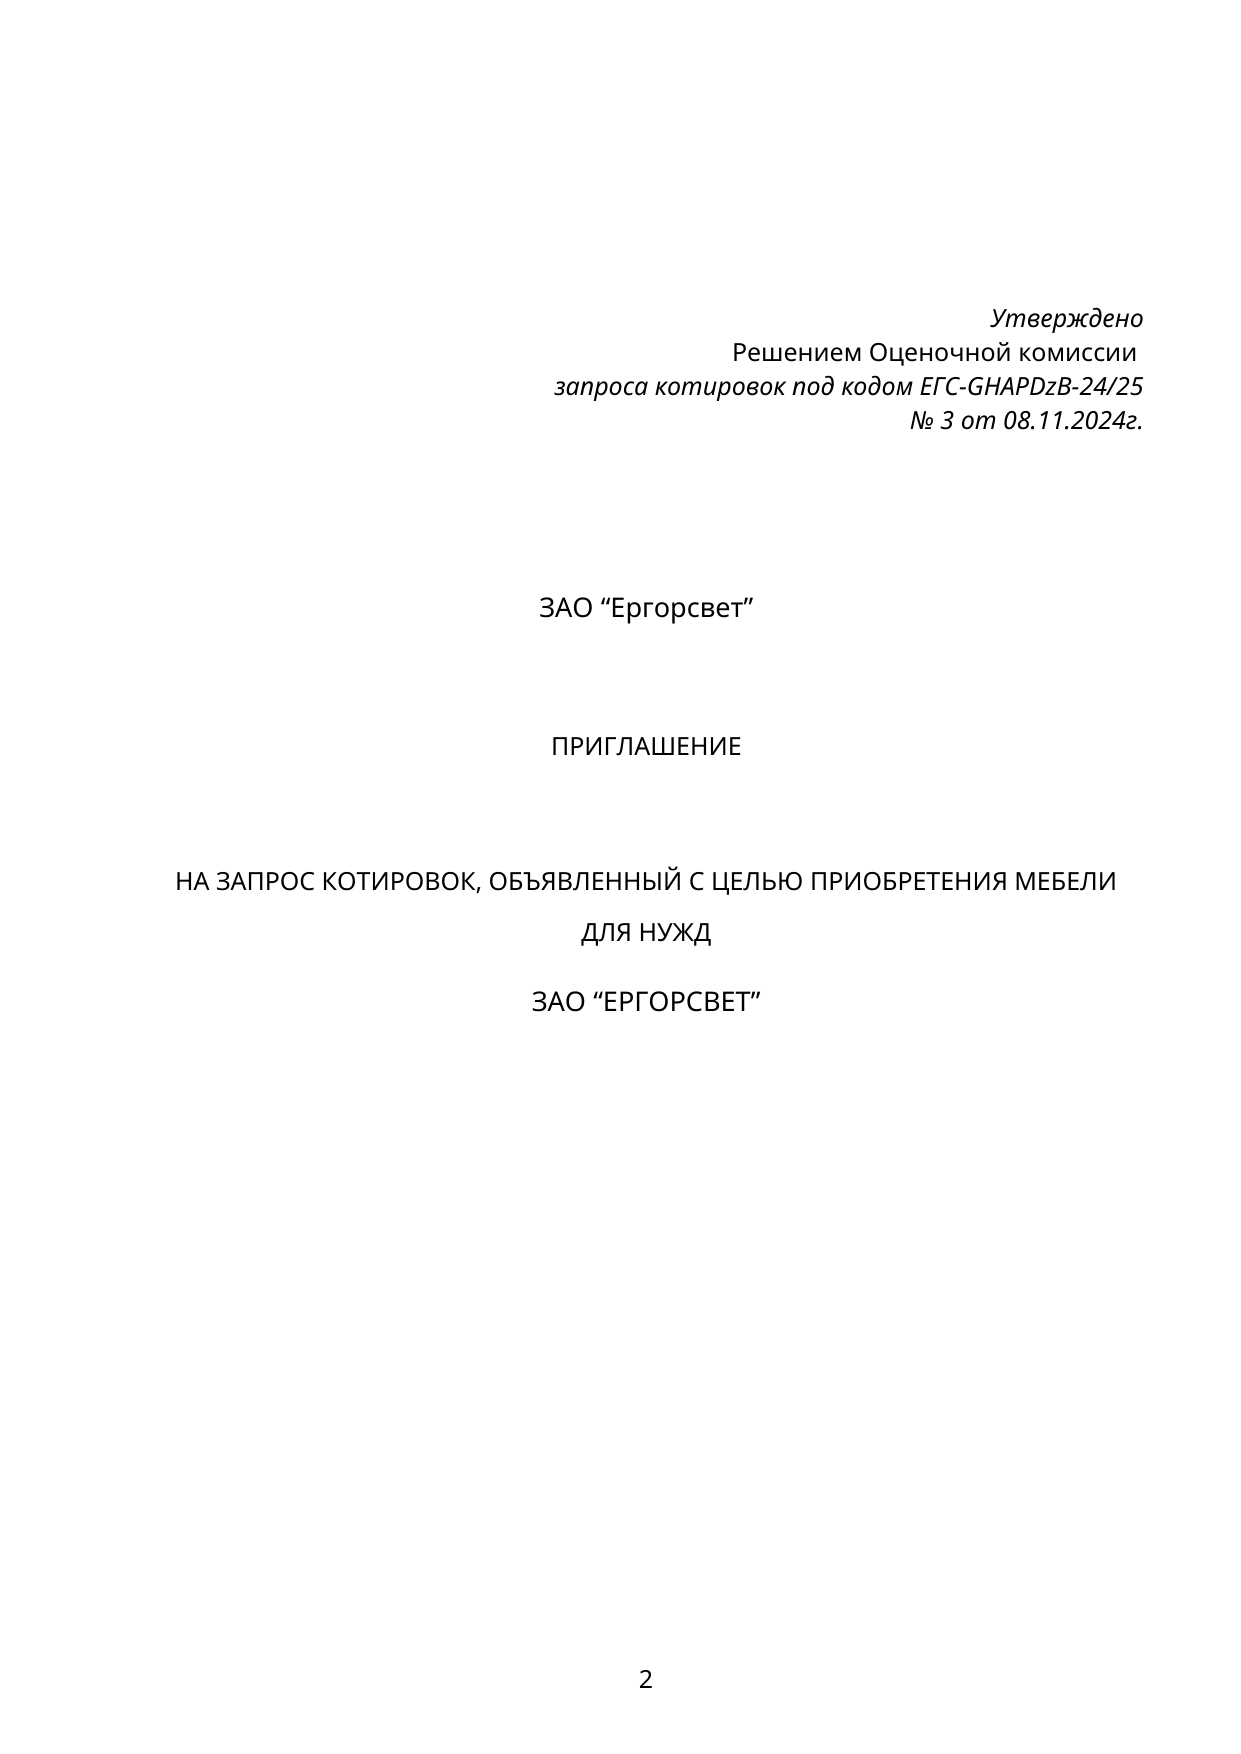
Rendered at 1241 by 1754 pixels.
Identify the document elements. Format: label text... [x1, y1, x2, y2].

text НА ЗАПРОС КОТИРОВОК, ОБЪЯВЛЕННЫЙ С ЦЕЛЬЮ ПРИОБРЕТЕНИЯ МЕБЕЛИ ДЛЯ НУЖД [148, 864, 1144, 949]
text Утверждено [148, 301, 1144, 334]
text Решением Оценочной комиссии запроса котировок под кодом ЕГС-GHAPDzB-24/25 № 3 от 08.11.2024г. [148, 334, 1144, 437]
text ЗАО “ЕРГОРСВЕТ” [148, 983, 1144, 1020]
text ЗАО “Ергорсвет” [148, 589, 1144, 626]
text ПРИГЛАШЕНИЕ [148, 729, 1144, 763]
